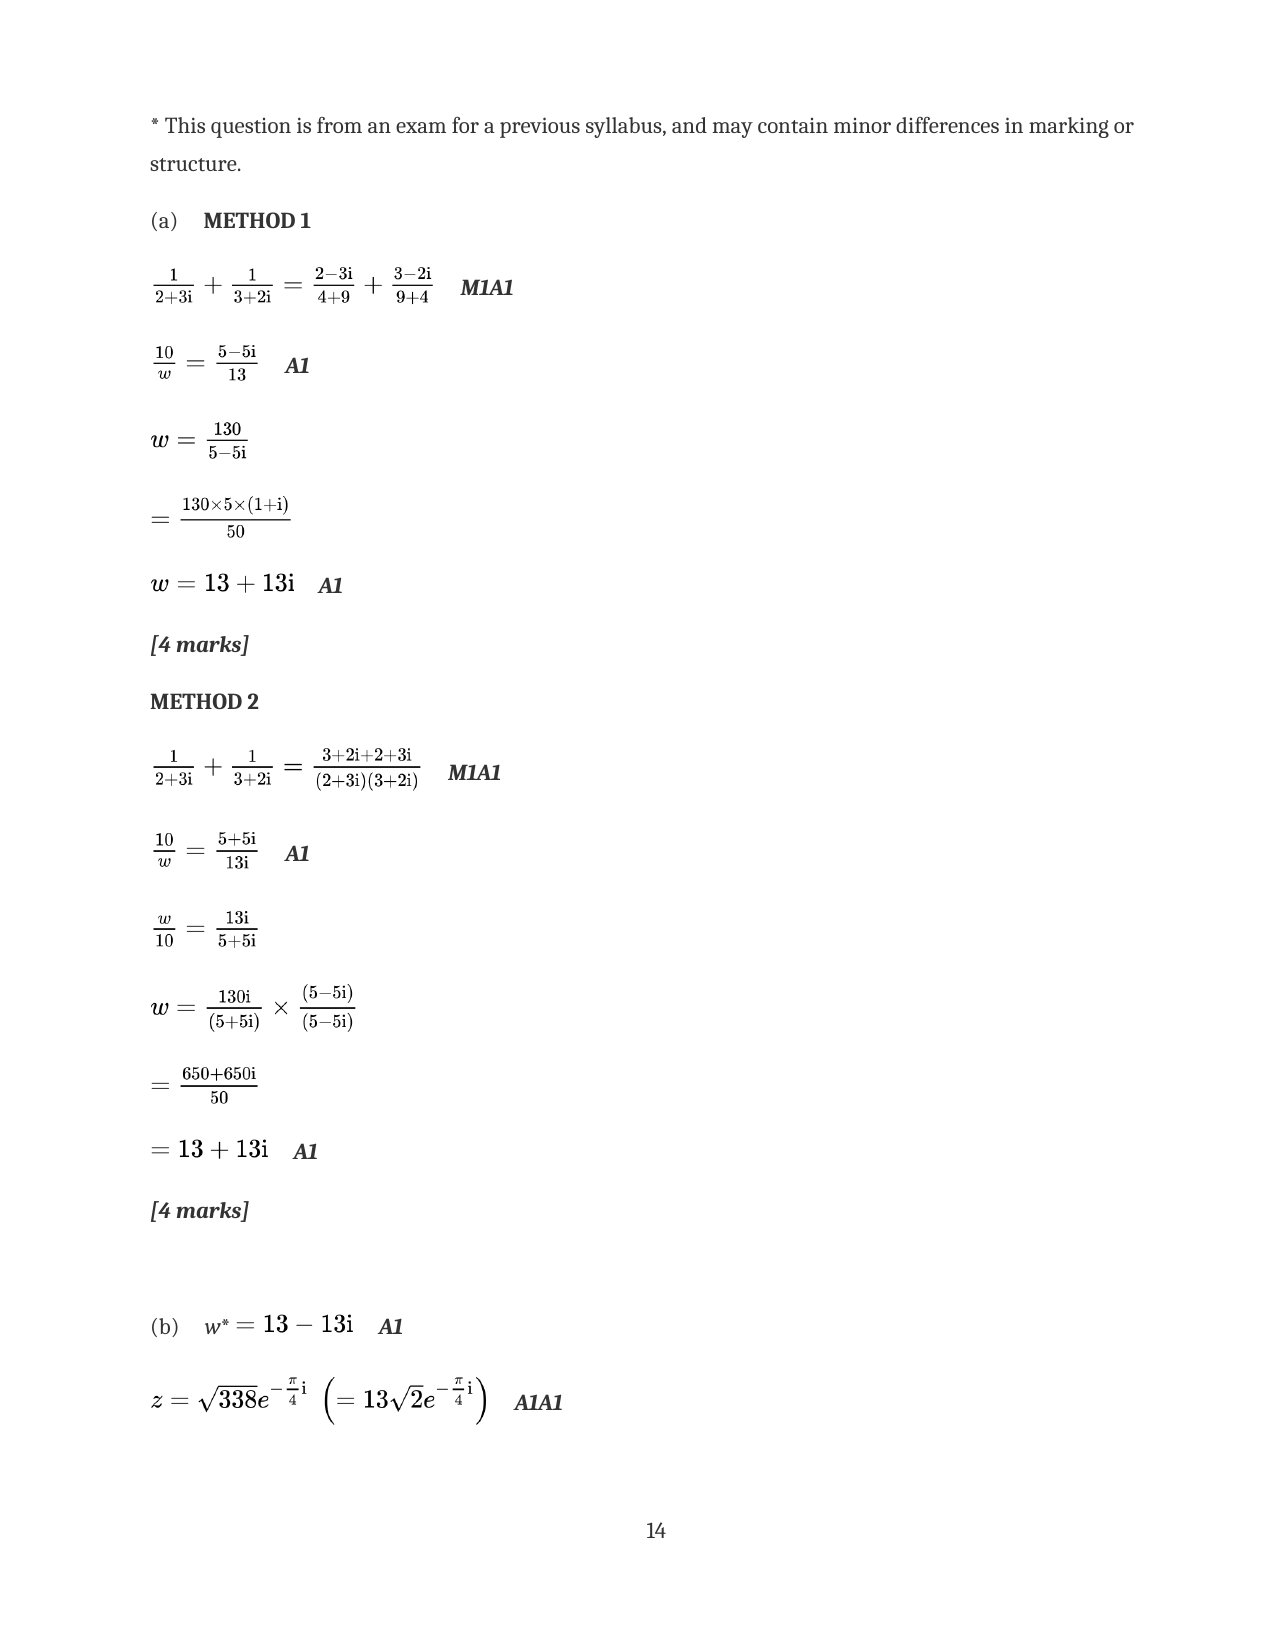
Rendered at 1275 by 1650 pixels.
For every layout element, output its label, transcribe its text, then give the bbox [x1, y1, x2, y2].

picture [150, 570, 294, 596]
picture [150, 1373, 490, 1428]
picture [150, 492, 294, 541]
picture [150, 420, 251, 462]
text M1A1 [150, 746, 1162, 799]
text (b) w* A1 [150, 1312, 1162, 1343]
picture [150, 342, 261, 384]
picture [235, 1312, 354, 1337]
text A1 [150, 342, 1162, 390]
text A1 [150, 830, 1162, 877]
picture [150, 1064, 261, 1107]
text METHOD 2 [150, 689, 1162, 715]
text A1 [150, 1137, 1162, 1168]
picture [150, 980, 359, 1035]
text [4 marks] [150, 1198, 1162, 1224]
picture [150, 830, 261, 872]
text [4 marks] [150, 632, 1162, 658]
text A1 [150, 571, 1162, 602]
picture [150, 907, 261, 950]
text M1A1 [150, 264, 1162, 312]
picture [150, 264, 436, 306]
picture [150, 1137, 269, 1162]
text * This question is from an exam for a previous syllabus, and may contain minor differences in marking or structure. [150, 112, 1162, 177]
picture [150, 745, 423, 794]
text (a) METHOD 1 [150, 207, 1162, 234]
